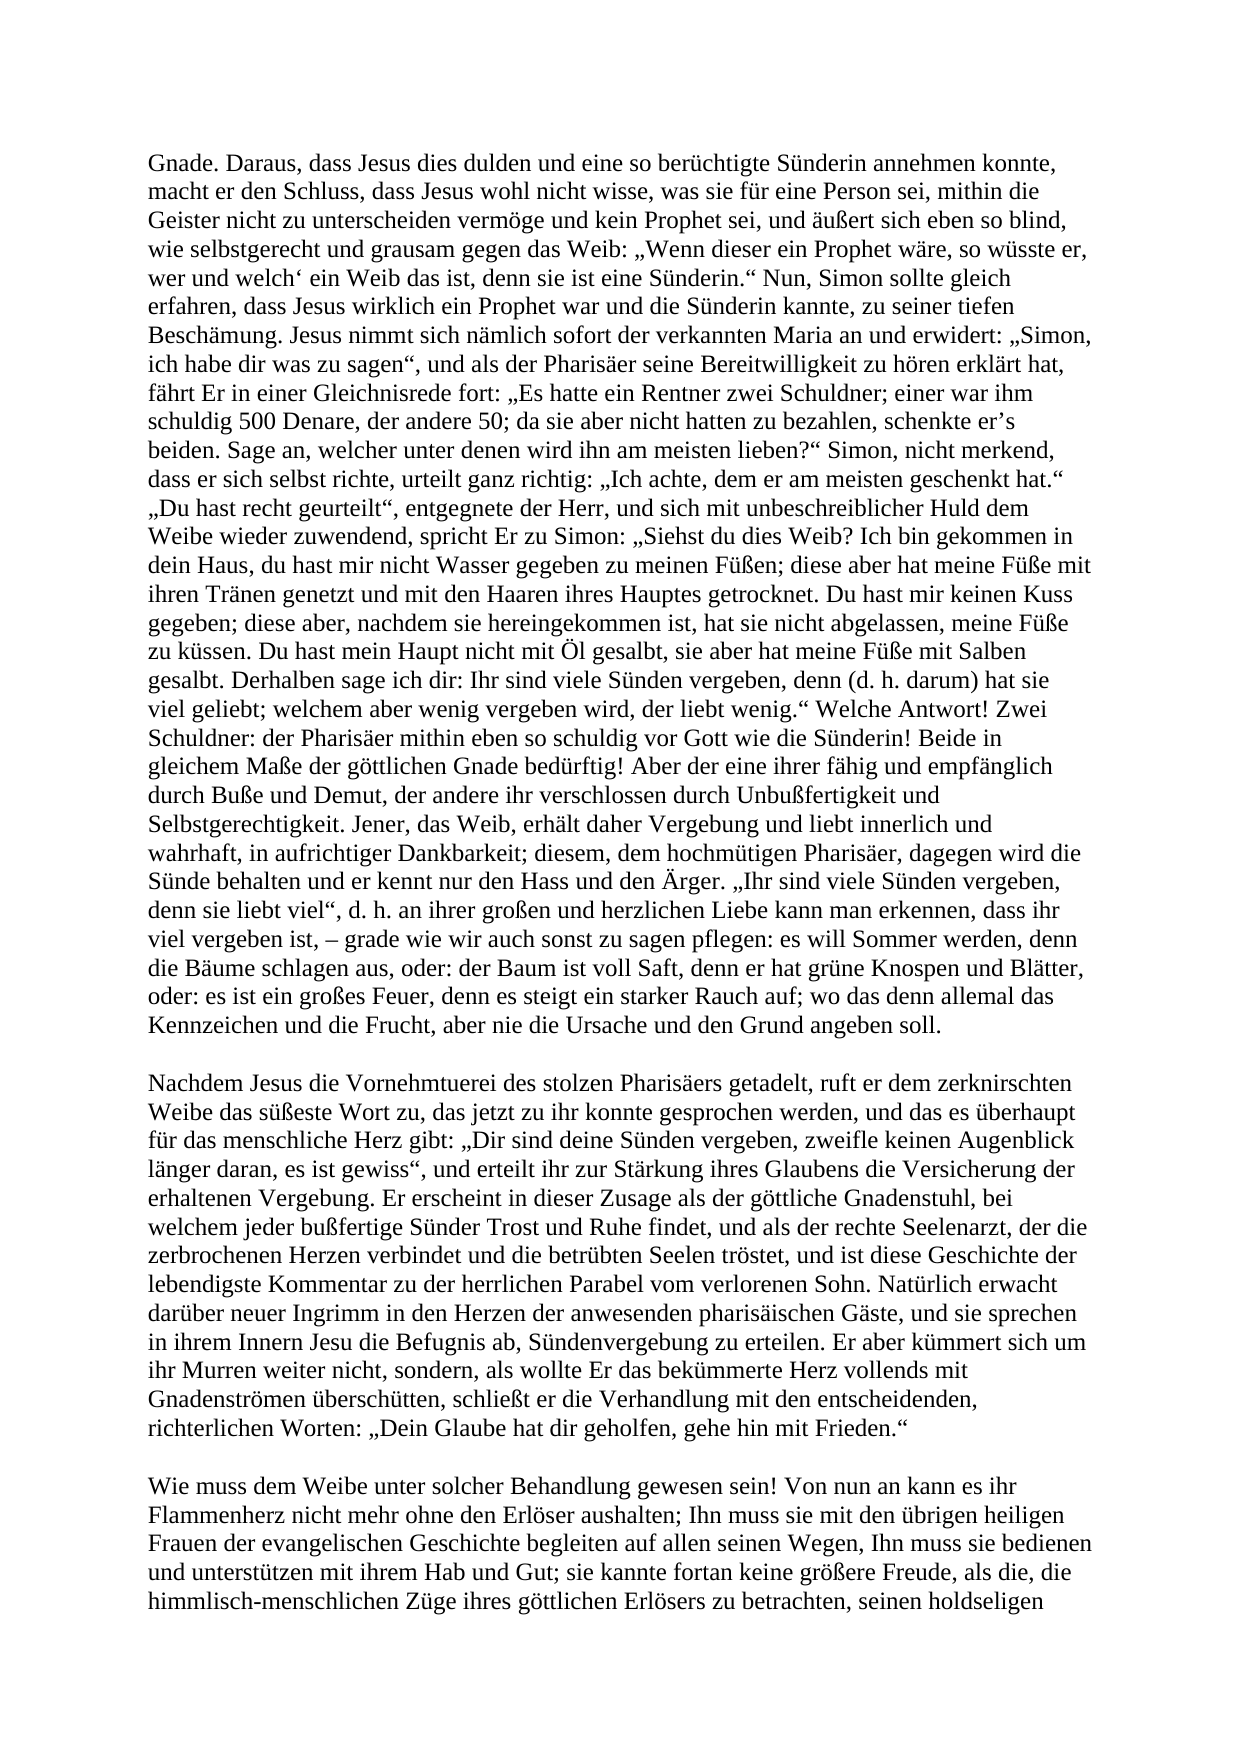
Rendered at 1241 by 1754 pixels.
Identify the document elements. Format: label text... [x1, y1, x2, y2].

text Nachdem Jesus die Vornehmtuerei des stolzen Pharisäers getadelt, ruft er dem zerknirschten Weibe das süßeste Wort zu, das jetzt zu ihr konnte gesprochen werden, und das es überhaupt für das menschliche Herz gibt: „Dir sind deine Sünden vergeben, zweifle keinen Augenblick länger daran, es ist gewiss“, und erteilt ihr zur Stärkung ihres Glaubens die Versicherung der erhaltenen Vergebung. Er erscheint in dieser Zusage als der göttliche Gnadenstuhl, bei welchem jeder bußfertige Sünder Trost und Ruhe findet, und als der rechte Seelenarzt, der die zerbrochenen Herzen verbindet und die betrübten Seelen tröstet, und ist diese Geschichte der lebendigste Kommentar zu der herrlichen Parabel vom verlorenen Sohn. Natürlich erwacht darüber neuer Ingrimm in den Herzen der anwesenden pharisäischen Gäste, und sie sprechen in ihrem Innern Jesu die Befugnis ab, Sündenvergebung zu erteilen. Er aber kümmert sich um ihr Murren weiter nicht, sondern, als wollte Er das bekümmerte Herz vollends mit Gnadenströmen überschütten, schließt er die Verhandlung mit den entscheidenden, richterlichen Worten: „Dein Glaube hat dir geholfen, gehe hin mit Frieden.“ [148, 1068, 1093, 1442]
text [148, 148, 1093, 1039]
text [148, 1471, 1093, 1615]
